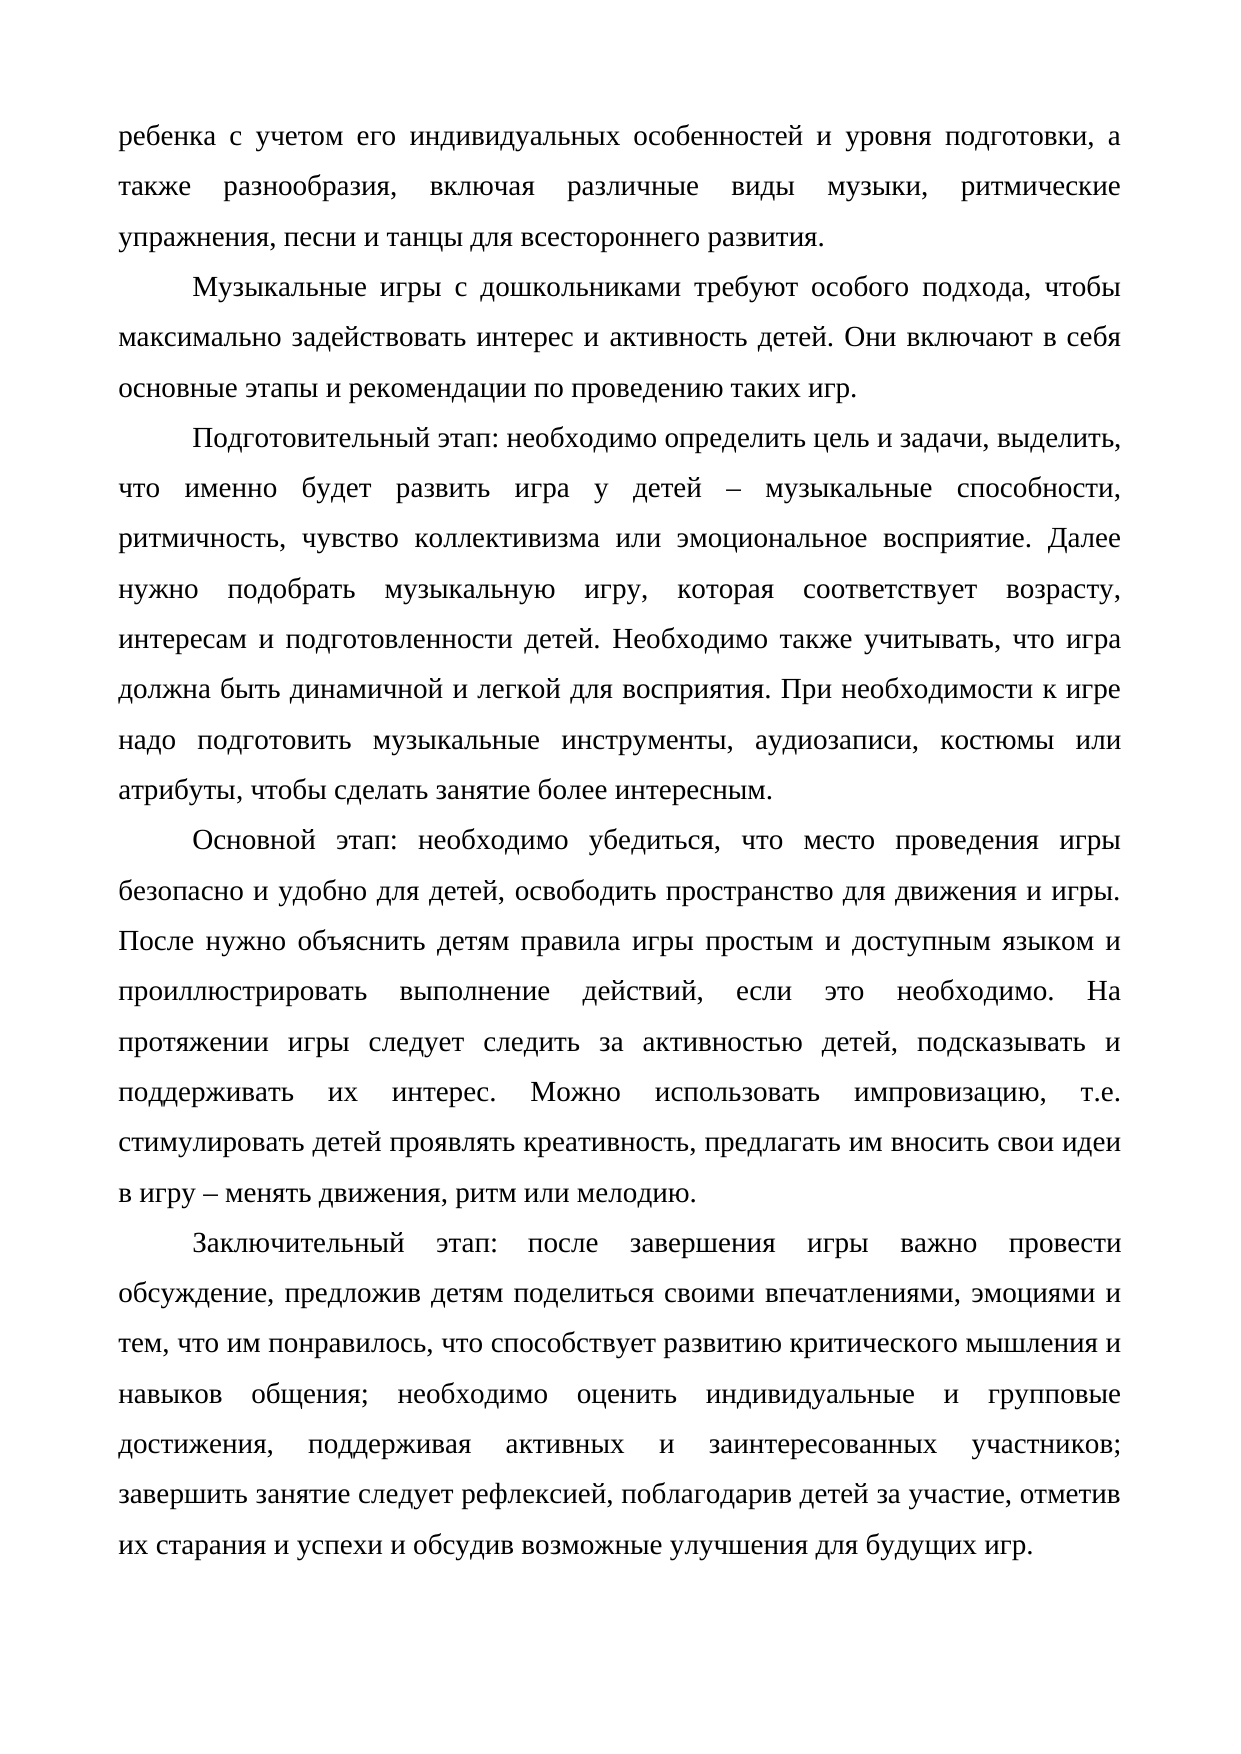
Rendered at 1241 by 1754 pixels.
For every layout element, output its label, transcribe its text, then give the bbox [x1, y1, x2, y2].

text Заключительный этап: после завершения игры важно провести обсуждение, предложив детям поделиться своими впечатлениями, эмоциями и тем, что им понравилось, что способствует развитию критического мышления и навыков общения; необходимо оценить индивидуальные и групповые достижения, поддерживая активных и заинтересованных участников; завершить занятие следует рефлексией, поблагодарив детей за участие, отметив их старания и успехи и обсудив возможные улучшения для будущих игр. [118, 1225, 1122, 1560]
text Музыкальные игры с дошкольниками требуют особого подхода, чтобы максимально задействовать интерес и активность детей. Они включают в себя основные этапы и рекомендации по проведению таких игр. [118, 269, 1122, 403]
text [118, 118, 1122, 252]
text Подготовительный этап: необходимо определить цель и задачи, выделить, что именно будет развить игра у детей – музыкальные способности, ритмичность, чувство коллективизма или эмоциональное восприятие. Далее нужно подобрать музыкальную игру, которая соответствует возрасту, интересам и подготовленности детей. Необходимо также учитывать, что игра должна быть динамичной и легкой для восприятия. При необходимости к игре надо подготовить музыкальные инструменты, аудиозаписи, костюмы или атрибуты, чтобы сделать занятие более интересным. [118, 420, 1122, 806]
text Основной этап: необходимо убедиться, что место проведения игры безопасно и удобно для детей, освободить пространство для движения и игры. После нужно объяснить детям правила игры простым и доступным языком и проиллюстрировать выполнение действий, если это необходимо. На протяжении игры следует следить за активностью детей, подсказывать и поддерживать их интерес. Можно использовать импровизацию, т.е. стимулировать детей проявлять креативность, предлагать им вносить свои идеи в игру – менять движения, ритм или мелодию. [118, 822, 1122, 1208]
